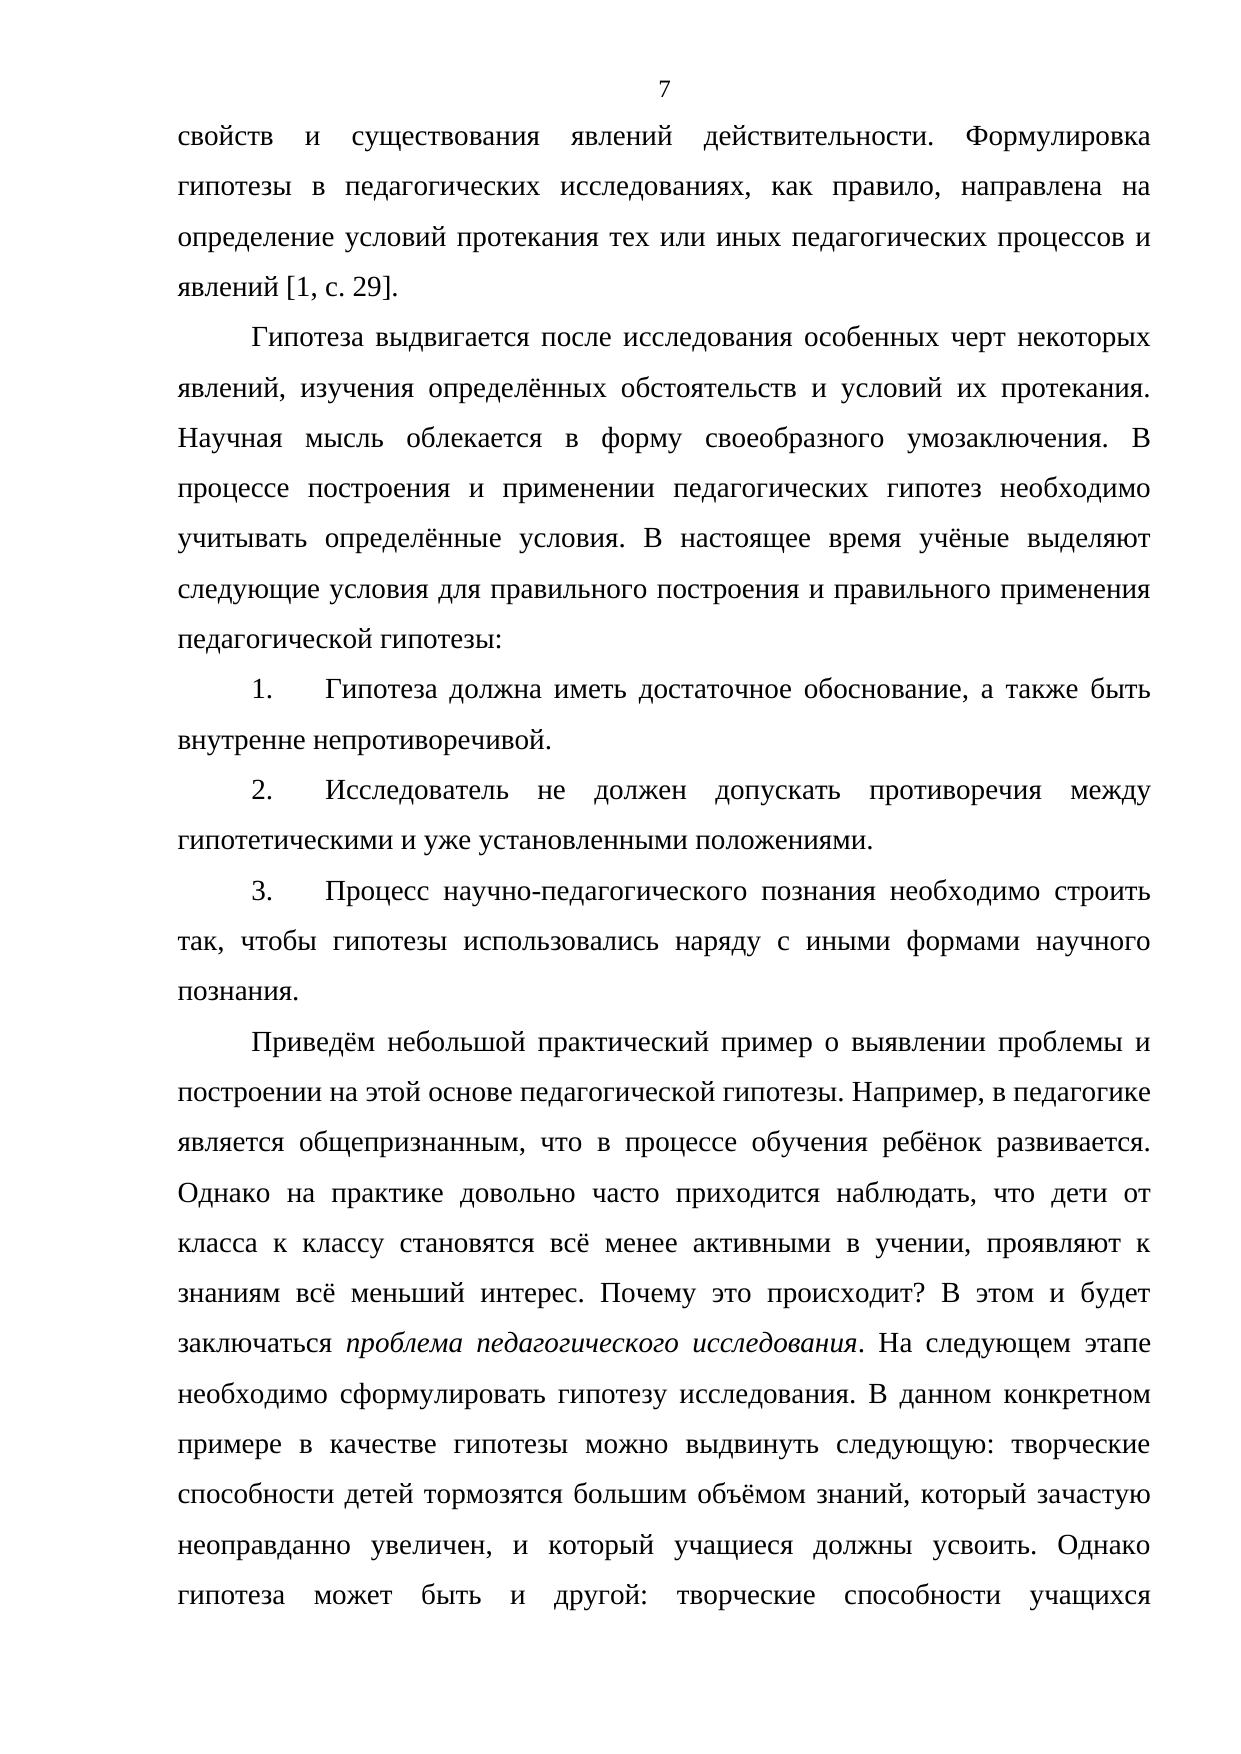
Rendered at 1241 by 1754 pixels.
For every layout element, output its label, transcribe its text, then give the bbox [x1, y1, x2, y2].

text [177, 1024, 1152, 1611]
list Процесс научно-педагогического познания необходимо строить так, чтобы гипотезы использовались наряду с иными формами научного познания. [177, 873, 1152, 1007]
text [177, 118, 1152, 303]
list Исследователь не должен допускать противоречия между гипотетическими и уже установленными положениями. [177, 772, 1152, 856]
list Гипотеза должна иметь достаточное обоснование, а также быть внутренне непротиворечивой. [177, 672, 1152, 755]
text Гипотеза выдвигается после исследования особенных черт некоторых явлений, изучения определённых обстоятельств и условий их протекания. Научная мысль облекается в форму своеобразного умозаключения. В процессе построения и применении педагогических гипотез необходимо учитывать определённые условия. В настоящее время учёные выделяют следующие условия для правильного построения и правильного применения педагогической гипотезы: [177, 319, 1152, 655]
